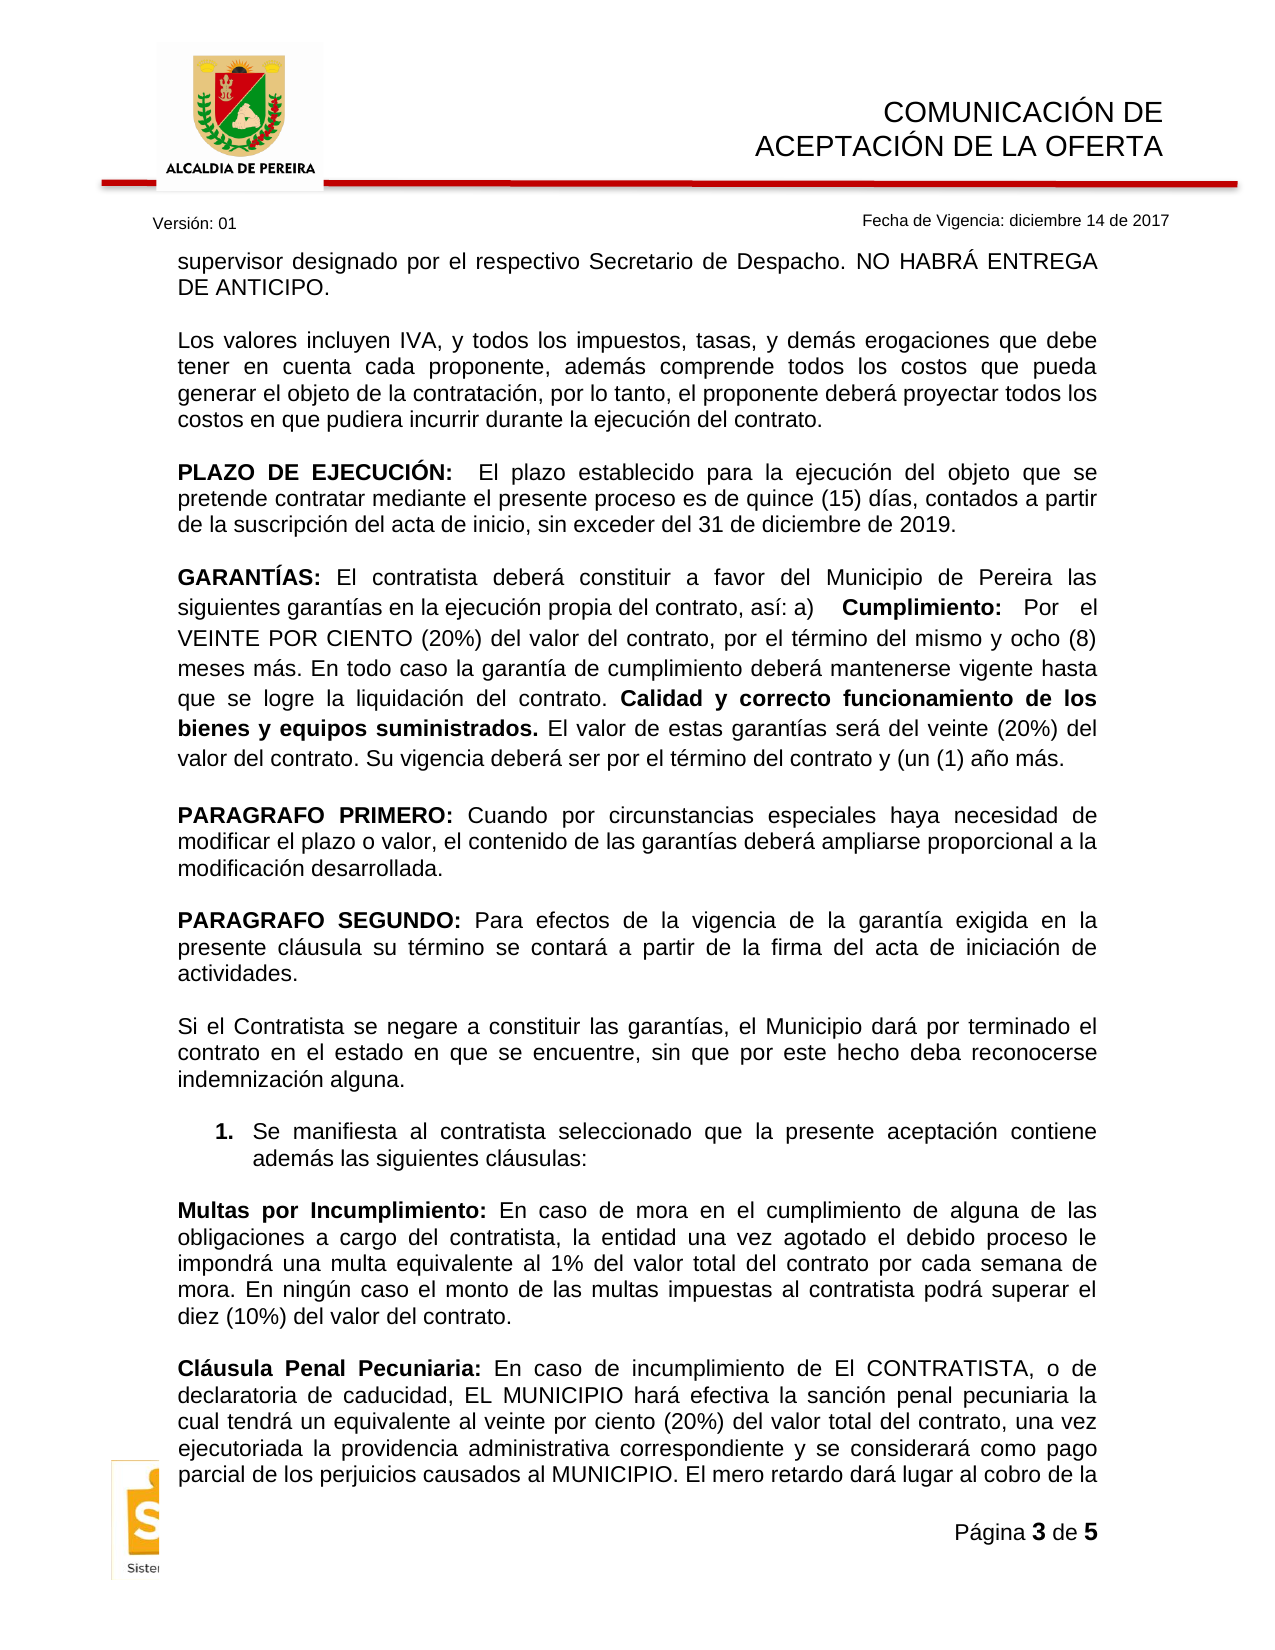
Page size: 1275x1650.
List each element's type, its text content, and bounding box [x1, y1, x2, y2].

picture [154, 42, 323, 189]
text PARAGRAFO PRIMERO: Cuando por circunstancias especiales haya necesidad de modificar el plazo o valor, el contenido de las garantías deberá ampliarse proporcional a la modificación desarrollada. [177, 802, 1098, 881]
text Si el Contratista se negare a constituir las garantías, el Municipio dará por terminado el contrato en el estado en que se encuentre, sin que por este hecho deba reconocerse indemnización alguna. [177, 1013, 1098, 1092]
text PLAZO DE EJECUCIÓN: El plazo establecido para la ejecución del objeto que se pretende contratar mediante el presente proceso es de quince (15) días, contados a partir de la suscripción del acta de inicio, sin exceder del 31 de diciembre de 2019. [177, 459, 1098, 538]
picture [111, 1460, 160, 1580]
text Los valores incluyen IVA, y todos los impuestos, tasas, y demás erogaciones que debe tener en cuenta cada proponente, además comprende todos los costos que pueda generar el objeto de la contratación, por lo tanto, el proponente deberá proyectar todos los costos en que pudiera incurrir durante la ejecución del contrato. [177, 327, 1098, 432]
list GARANTÍAS: El contratista deberá constituir a favor del Municipio de Pereira las siguientes garantías en la ejecución propia del contrato, así: a) Cumplimiento: Por el VEINTE POR CIENTO (20%) del valor del contrato, por el término del mismo y ocho (8) meses más. En todo caso la garantía de cumplimiento deberá mantenerse vigente hasta que se logre la liquidación del contrato. Calidad y correcto funcionamiento de los bienes y equipos suministrados. El valor de estas garantías será del veinte (20%) del valor del contrato. Su vigencia deberá ser por el término del contrato y (un (1) año más. [177, 564, 1098, 772]
text Multas por Incumplimiento: En caso de mora en el cumplimiento de alguna de las obligaciones a cargo del contratista, la entidad una vez agotado el debido proceso le impondrá una multa equivalente al 1% del valor total del contrato por cada semana de mora. En ningún caso el monto de las multas impuestas al contratista podrá superar el diez (10%) del valor del contrato. [177, 1197, 1098, 1329]
text PARAGRAFO SEGUNDO: Para efectos de la vigencia de la garantía exigida en la presente cláusula su término se contará a partir de la firma del acta de iniciación de actividades. [177, 907, 1098, 986]
list Se manifiesta al contratista seleccionado que la presente aceptación contiene además las siguientes cláusulas: [215, 1118, 1098, 1171]
